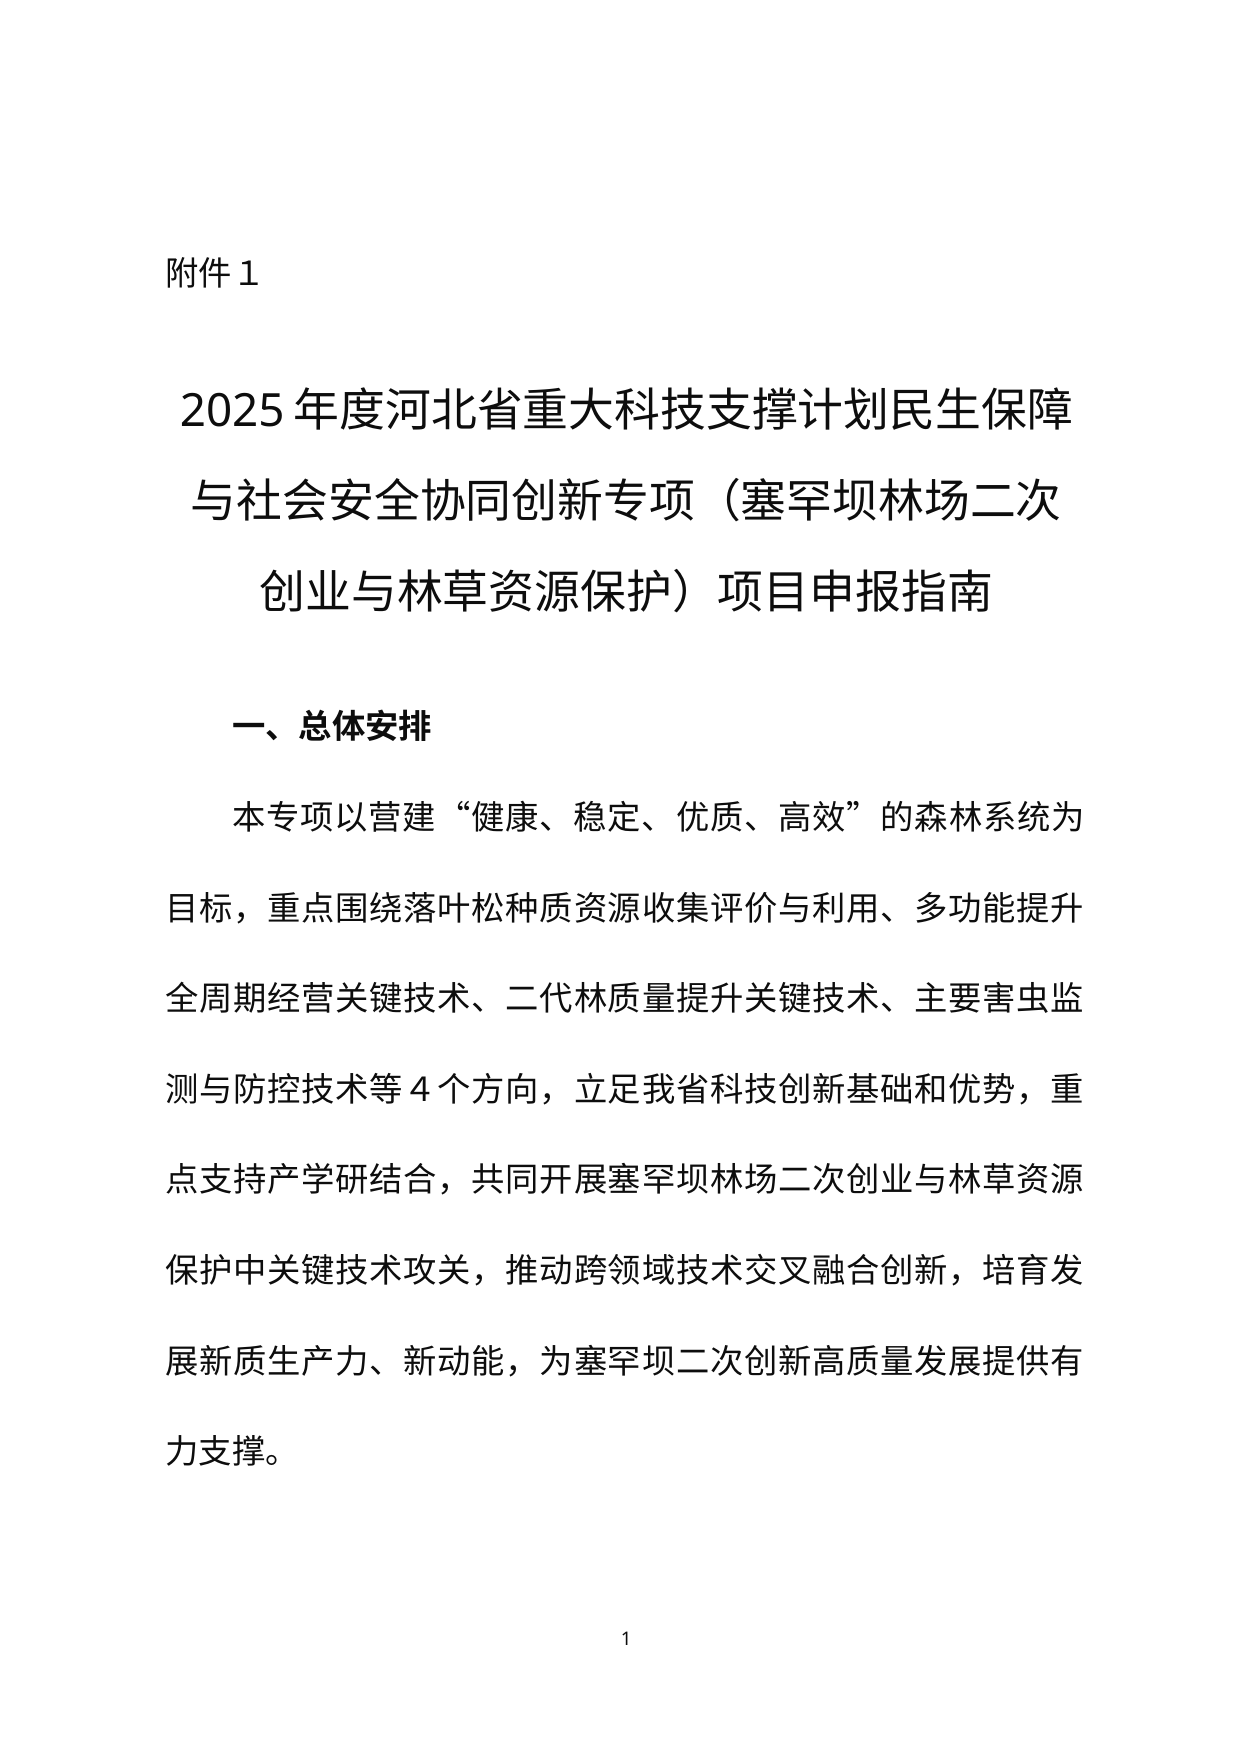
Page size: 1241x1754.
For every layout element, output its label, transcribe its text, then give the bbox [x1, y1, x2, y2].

text 2025年度河北省重大科技支撑计划民生保障与社会安全协同创新专项（塞罕坝林场二次 [165, 362, 1087, 543]
text 附件１ [165, 226, 1087, 316]
text 本专项以营建“健康、稳定、优质、高效”的森林系统为目标，重点围绕落叶松种质资源收集评价与利用、多功能提升全周期经营关键技术、二代林质量提升关键技术、主要害虫监测与防控技术等４个方向，立足我省科技创新基础和优势，重点支持产学研结合，共同开展塞罕坝林场二次创业与林草资源保护中关键技术攻关，推动跨领域技术交叉融合创新，培育发展新质生产力、新动能，为塞罕坝二次创新高质量发展提供有力支撑。 [165, 769, 1087, 1494]
text 一、总体安排 [165, 679, 1087, 769]
text 创业与林草资源保护）项目申报指南 [165, 543, 1087, 634]
